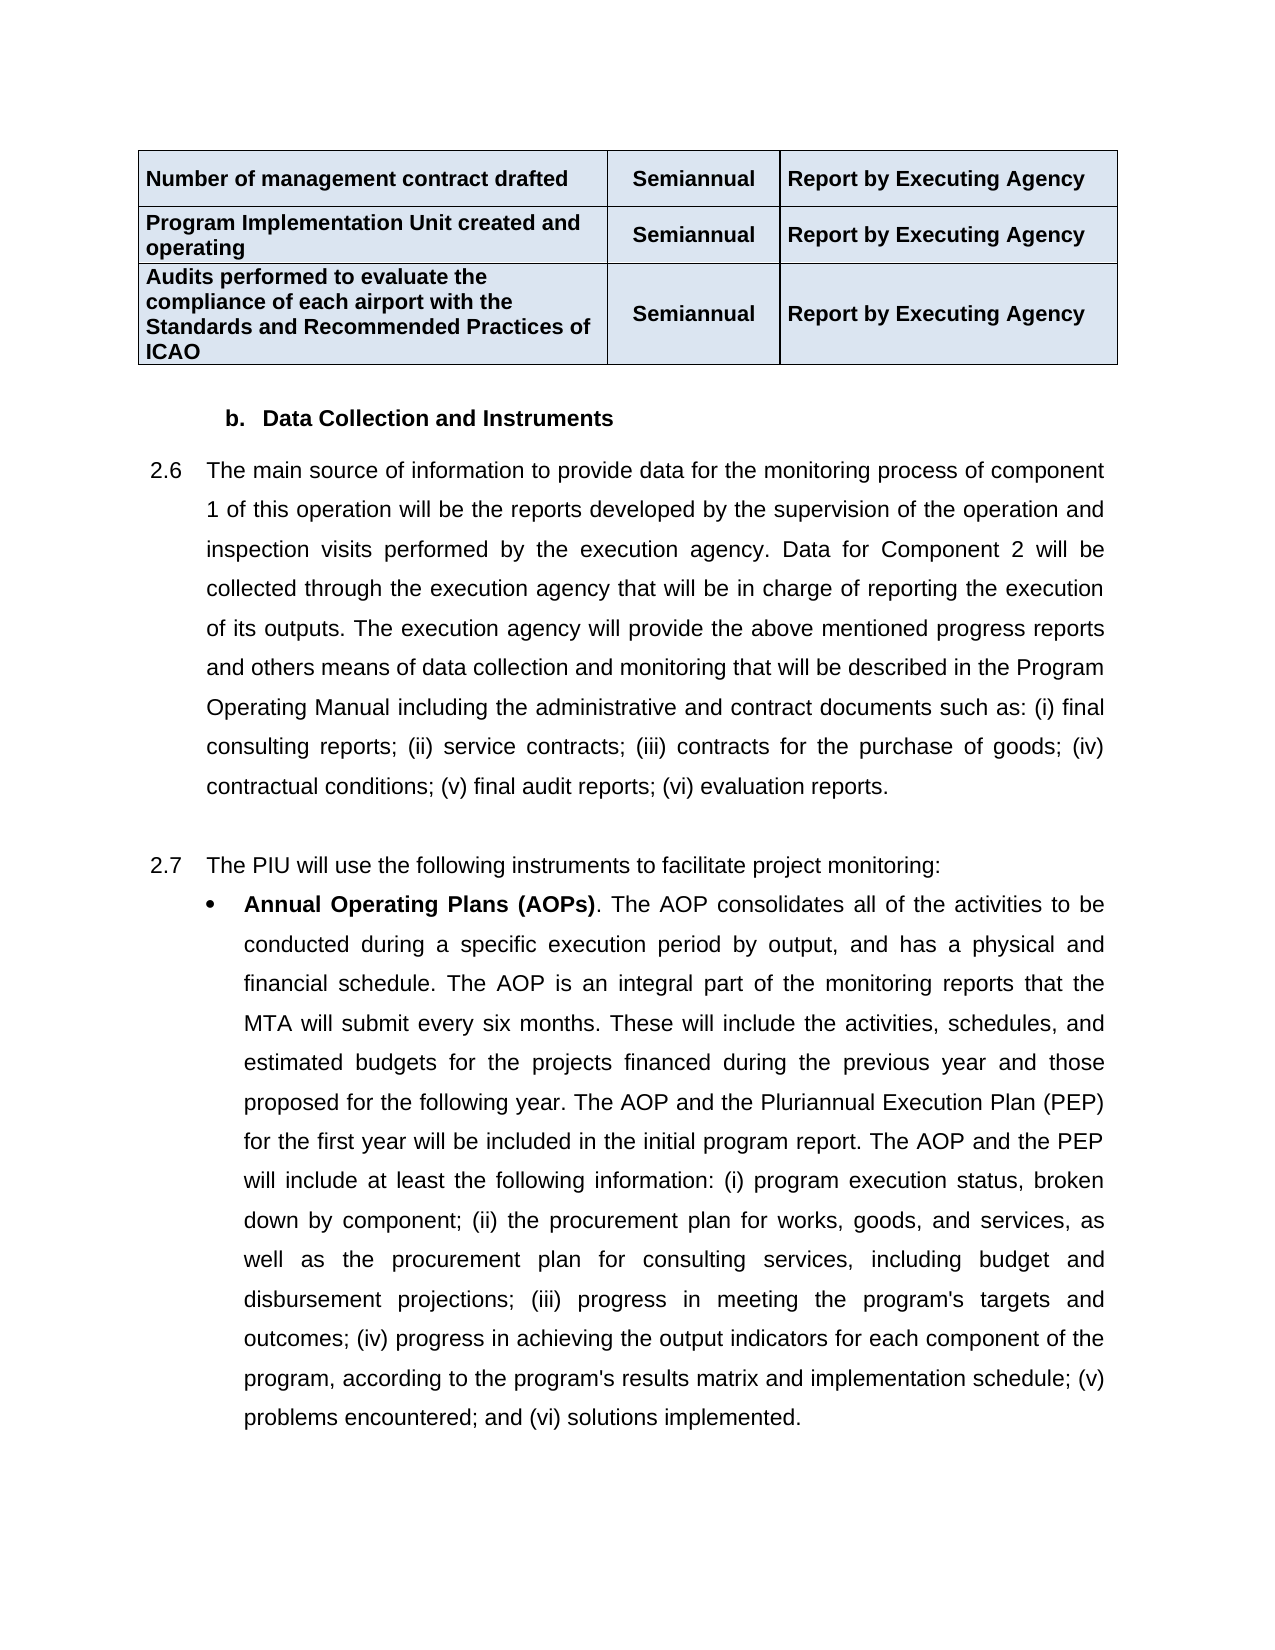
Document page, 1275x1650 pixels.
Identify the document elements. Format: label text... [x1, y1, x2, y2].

list The main source of information to provide data for the monitoring process of component 1 of this operation will be the reports developed by the supervision of the operation and inspection visits performed by the execution agency. Data for Component 2 will be collected through the execution agency that will be in charge of reporting the execution of its outputs. The execution agency will provide the above mentioned progress reports and others means of data collection and monitoring that will be described in the Program Operating Manual including the administrative and contract documents such as: (i) final consulting reports; (ii) service contracts; (iii) contracts for the purchase of goods; (iv) contractual conditions; (v) final audit reports; (vi) evaluation reports. [150, 457, 1106, 799]
table_cell Semiannual [608, 264, 779, 364]
table_cell Report by Executing Agency [781, 207, 1117, 262]
list Data Collection and Instruments [225, 405, 1106, 431]
table_cell Program Implementation Unit created and operating [139, 207, 607, 262]
table_cell Semiannual [608, 207, 779, 262]
list The PIU will use the following instruments to facilitate project monitoring: [150, 852, 1106, 878]
table_cell Audits performed to evaluate the compliance of each airport with the Standards and Recommended Practices of ICAO [139, 264, 607, 364]
table_cell Number of management contract drafted [139, 151, 607, 206]
table_cell Semiannual [608, 151, 779, 206]
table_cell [781, 151, 1117, 206]
list Annual Operating Plans (AOPs). The AOP consolidates all of the activities to be conducted during a specific execution period by output, and has a physical and financial schedule. The AOP is an integral part of the monitoring reports that the MTA will submit every six months. These will include the activities, schedules, and estimated budgets for the projects financed during the previous year and those proposed for the following year. The AOP and the Pluriannual Execution Plan (PEP) for the first year will be included in the initial program report. The AOP and the PEP will include at least the following information: (i) program execution status, broken down by component; (ii) the procurement plan for works, goods, and services, as well as the procurement plan for consulting services, including budget and disbursement projections; (iii) progress in meeting the program's targets and outcomes; (iv) progress in achieving the output indicators for each component of the program, according to the program's results matrix and implementation schedule; (v) problems encountered; and (vi) solutions implemented. [206, 891, 1106, 1431]
table_cell Report by Executing Agency [781, 264, 1117, 364]
